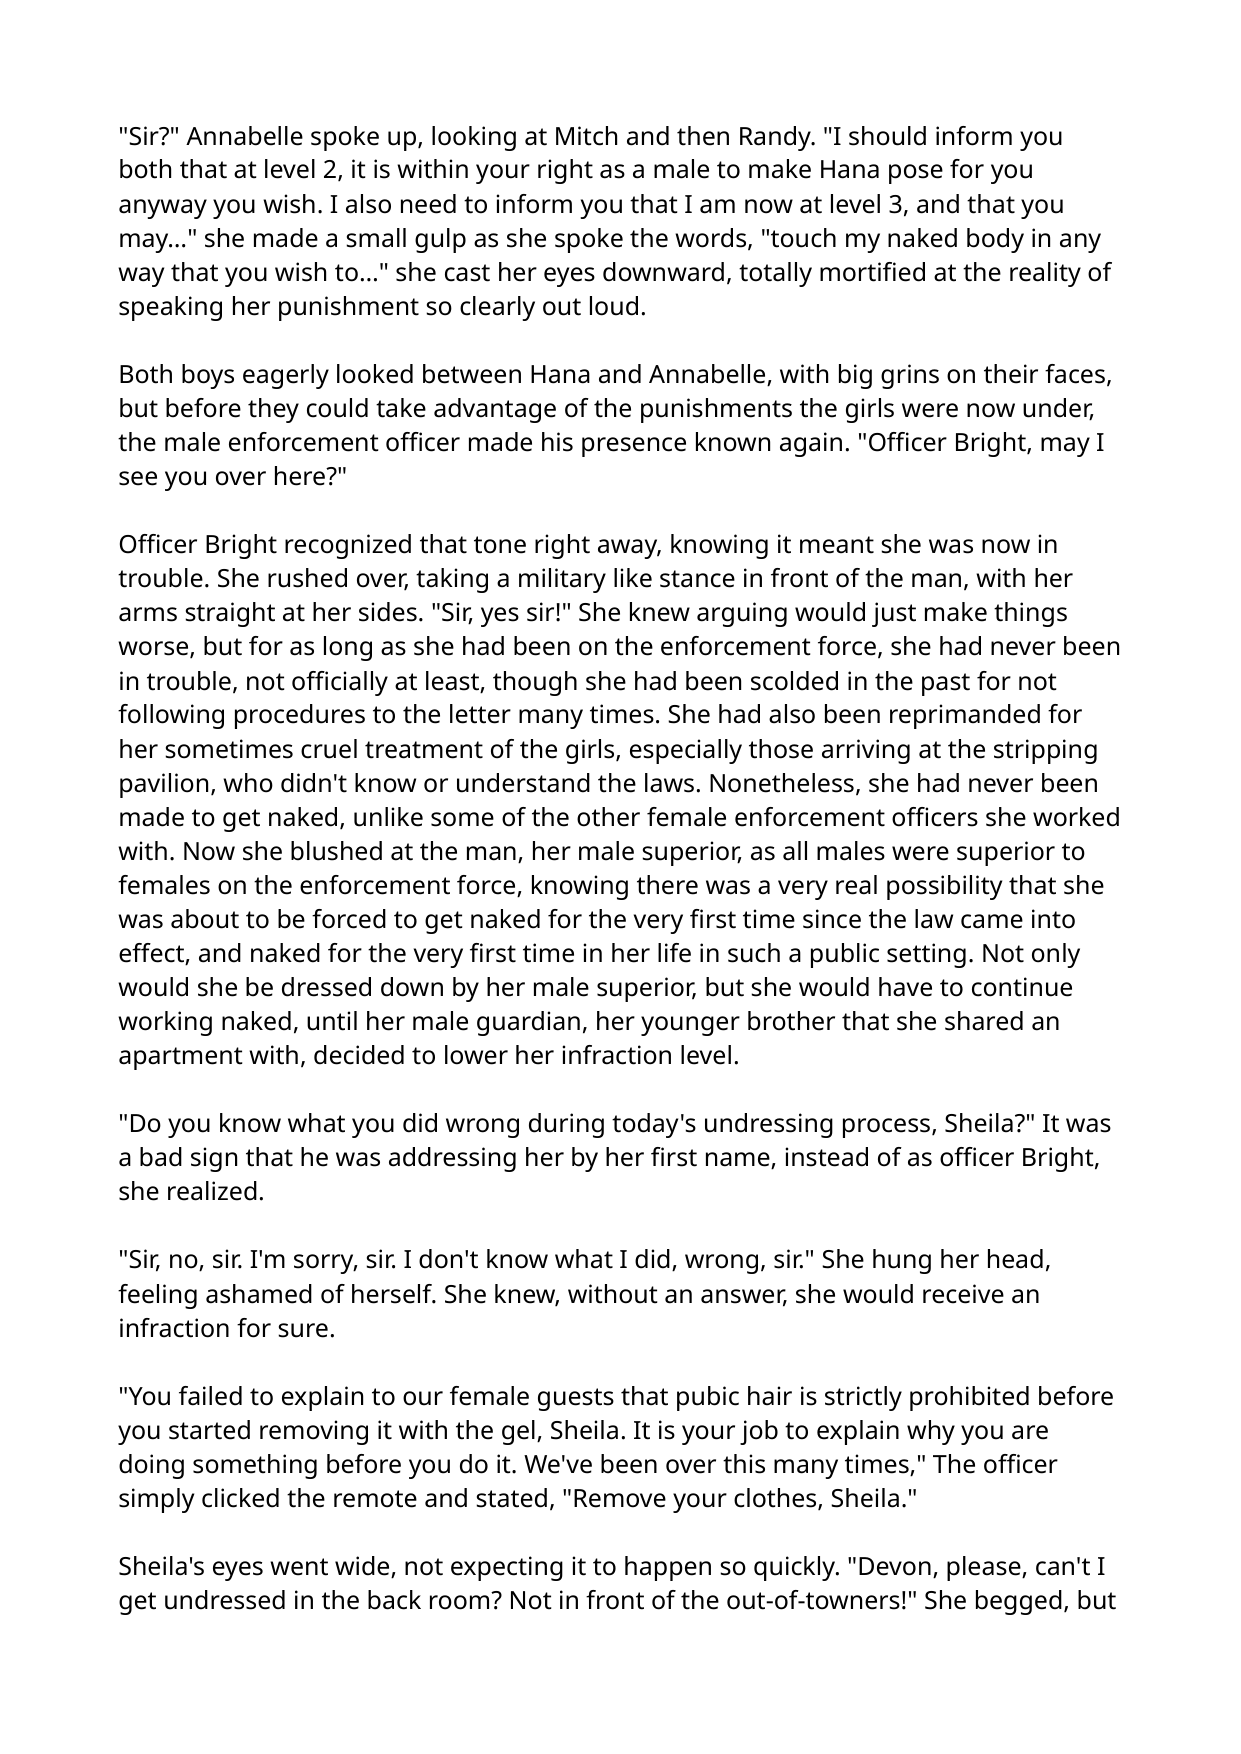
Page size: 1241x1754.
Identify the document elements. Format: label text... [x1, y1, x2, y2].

text "Do you know what you did wrong during today's undressing process, Sheila?" It was a bad sign that he was addressing her by her first name, instead of as officer Bright, she realized. [118, 1106, 1122, 1208]
text "Sir?" Annabelle spoke up, looking at Mitch and then Randy. "I should inform you both that at level 2, it is within your right as a male to make Hana pose for you anyway you wish. I also need to inform you that I am now at level 3, and that you may…" she made a small gulp as she spoke the words, "touch my naked body in any way that you wish to…" she cast her eyes downward, totally mortified at the reality of speaking her punishment so clearly out loud. [118, 118, 1122, 322]
text "You failed to explain to our female guests that pubic hair is strictly prohibited before you started removing it with the gel, Sheila. It is your job to explain why you are doing something before you do it. We've been over this many times," The officer simply clicked the remote and stated, "Remove your clothes, Sheila." [118, 1378, 1122, 1515]
text Both boys eagerly looked between Hana and Annabelle, with big grins on their faces, but before they could take advantage of the punishments the girls were now under, the male enforcement officer made his presence known again. "Officer Bright, may I see you over here?" [118, 357, 1122, 493]
text Officer Bright recognized that tone right away, knowing it meant she was now in trouble. She rushed over, taking a military like stance in front of the man, with her arms straight at her sides. "Sir, yes sir!" She knew arguing would just make things worse, but for as long as she had been on the enforcement force, she had never been in trouble, not officially at least, though she had been scolded in the past for not following procedures to the letter many times. She had also been reprimanded for her sometimes cruel treatment of the girls, especially those arriving at the stripping pavilion, who didn't know or understand the laws. Nonetheless, she had never been made to get naked, unlike some of the other female enforcement officers she worked with. Now she blushed at the man, her male superior, as all males were superior to females on the enforcement force, knowing there was a very real possibility that she was about to be forced to get naked for the very first time since the law came into effect, and naked for the very first time in her life in such a public setting. Not only would she be dressed down by her male superior, but she would have to continue working naked, until her male guardian, her younger brother that she shared an apartment with, decided to lower her infraction level. [118, 527, 1122, 1072]
text "Sir, no, sir. I'm sorry, sir. I don't know what I did, wrong, sir." She hung her head, feeling ashamed of herself. She knew, without an answer, she would receive an infraction for sure. [118, 1242, 1122, 1344]
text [118, 1549, 1122, 1617]
